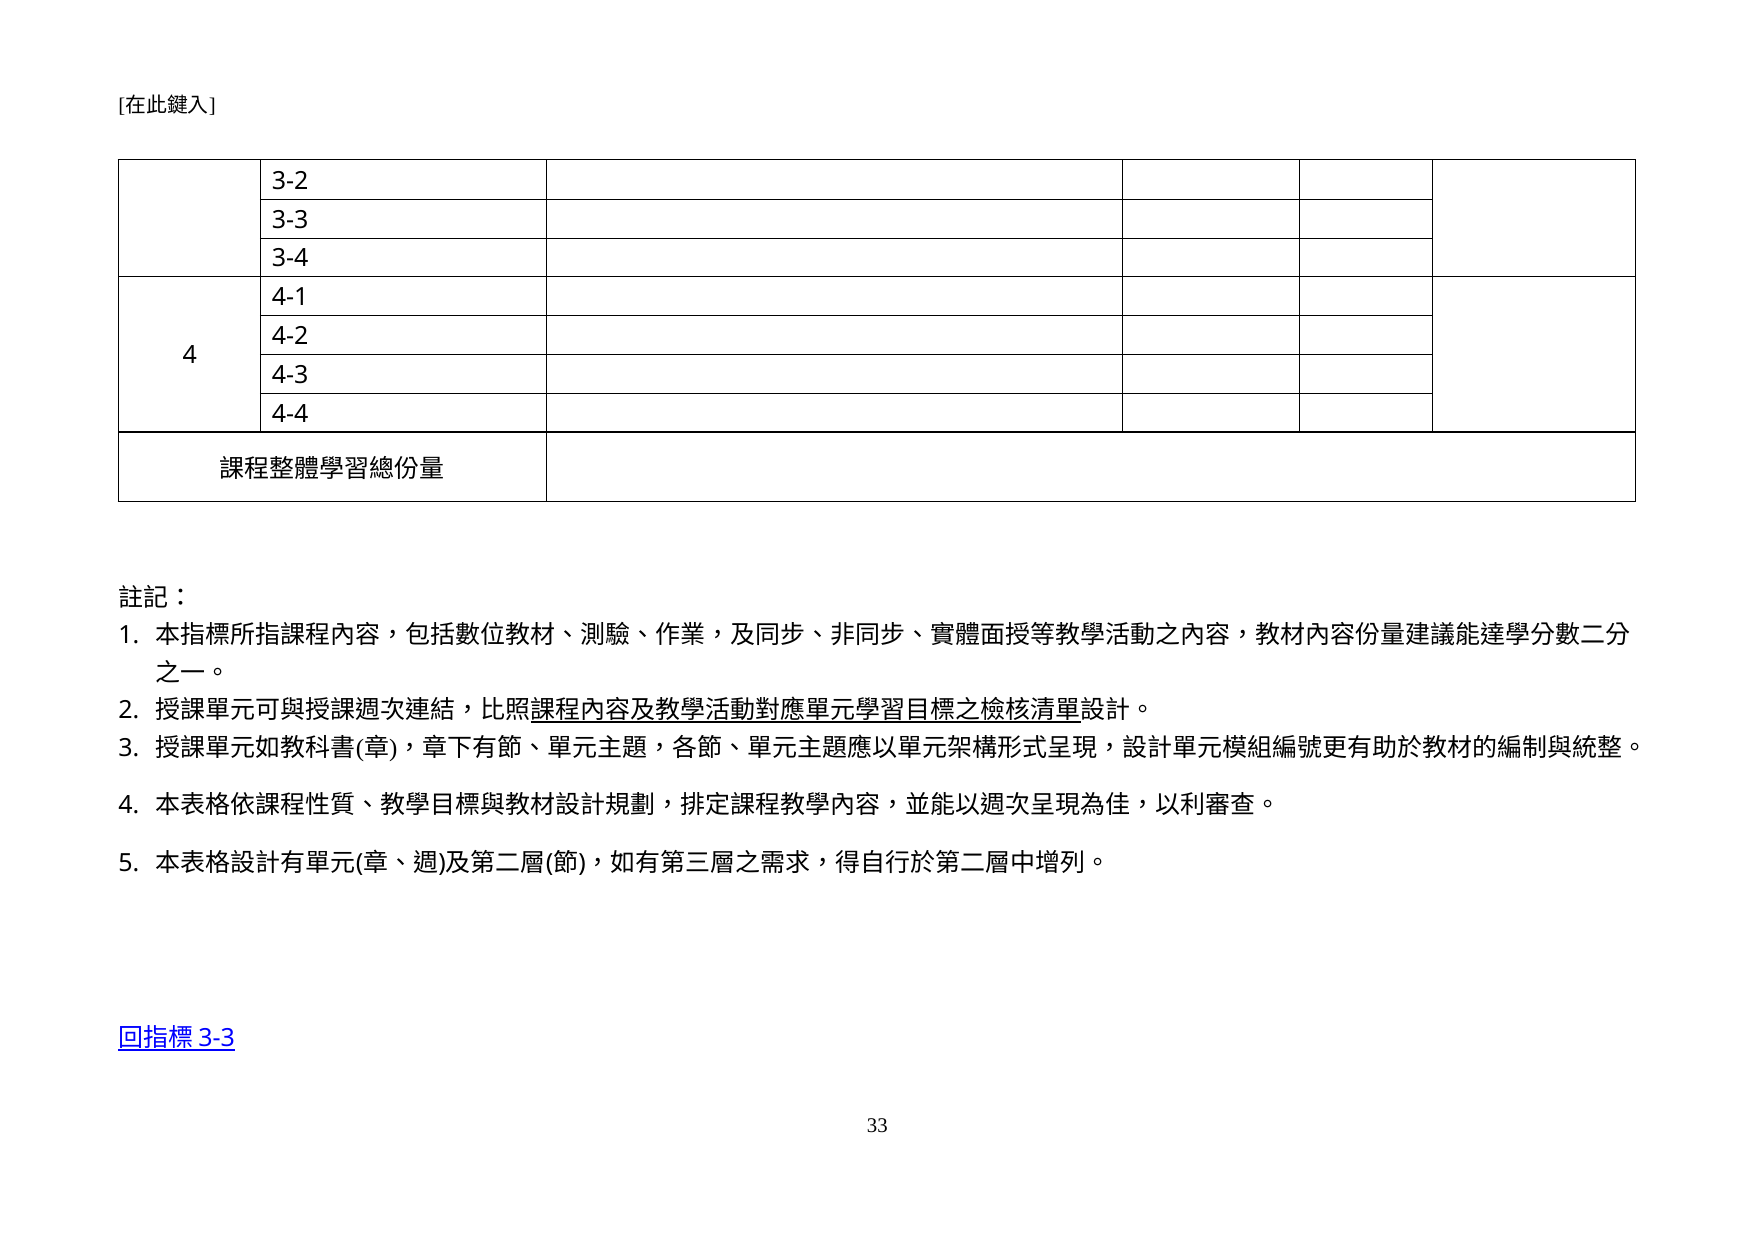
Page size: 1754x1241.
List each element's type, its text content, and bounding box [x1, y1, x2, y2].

list 本指標所指課程內容，包括數位教材、測驗、作業，及同步、非同步、實體面授等教學活動之內容，教材內容份量建議能達學分數二分之一。 [118, 614, 1636, 689]
table_cell [1300, 355, 1432, 393]
table_cell [1123, 277, 1299, 314]
table_cell 4-3 [261, 355, 546, 393]
table_cell 4 [119, 277, 260, 431]
table_cell 3 [119, 160, 260, 276]
table_cell [547, 433, 1635, 501]
table_cell [1123, 316, 1299, 354]
list 授課單元如教科書(章)，章下有節、單元主題，各節、單元主題應以單元架構形式呈現，設計單元模組編號更有助於教材的編制與統整。 [118, 727, 1636, 764]
table_cell [547, 239, 1122, 276]
table_cell [547, 355, 1122, 393]
table_cell [1300, 394, 1432, 431]
table_cell 3-3 [261, 200, 546, 237]
list 本表格依課程性質、教學目標與教材設計規劃，排定課程教學內容，並能以週次呈現為佳，以利審查。 [118, 777, 1636, 823]
table_cell [1123, 200, 1299, 237]
table_cell [1433, 160, 1635, 276]
table_cell [1300, 277, 1432, 314]
text 回指標3-3 [118, 1010, 1636, 1056]
table_cell [547, 200, 1122, 237]
table_cell [547, 277, 1122, 314]
table_cell [547, 316, 1122, 354]
table_cell [1300, 239, 1432, 276]
table_cell [1123, 394, 1299, 431]
table_cell [1123, 355, 1299, 393]
table_cell 4-1 [261, 277, 546, 314]
table_cell 3-4 [261, 239, 546, 276]
table_cell 課程整體學習總份量 [119, 433, 546, 501]
table_cell [1300, 160, 1432, 199]
list 授課單元可與授課週次連結，比照課程內容及教學活動對應單元學習目標之檢核清單設計。 [118, 689, 1636, 727]
table_cell 4-4 [261, 394, 546, 431]
table_cell [547, 160, 1122, 199]
table_cell 3-2 [261, 160, 546, 199]
table_cell [1433, 277, 1635, 431]
table_cell [1300, 316, 1432, 354]
table_cell [547, 394, 1122, 431]
table_cell [1123, 239, 1299, 276]
table_cell [1300, 200, 1432, 237]
table_cell [1123, 160, 1299, 199]
table_cell 4-2 [261, 316, 546, 354]
list 本表格設計有單元(章、週)及第二層(節)，如有第三層之需求，得自行於第二層中增列。 [118, 835, 1636, 881]
text 註記： [118, 577, 1636, 614]
